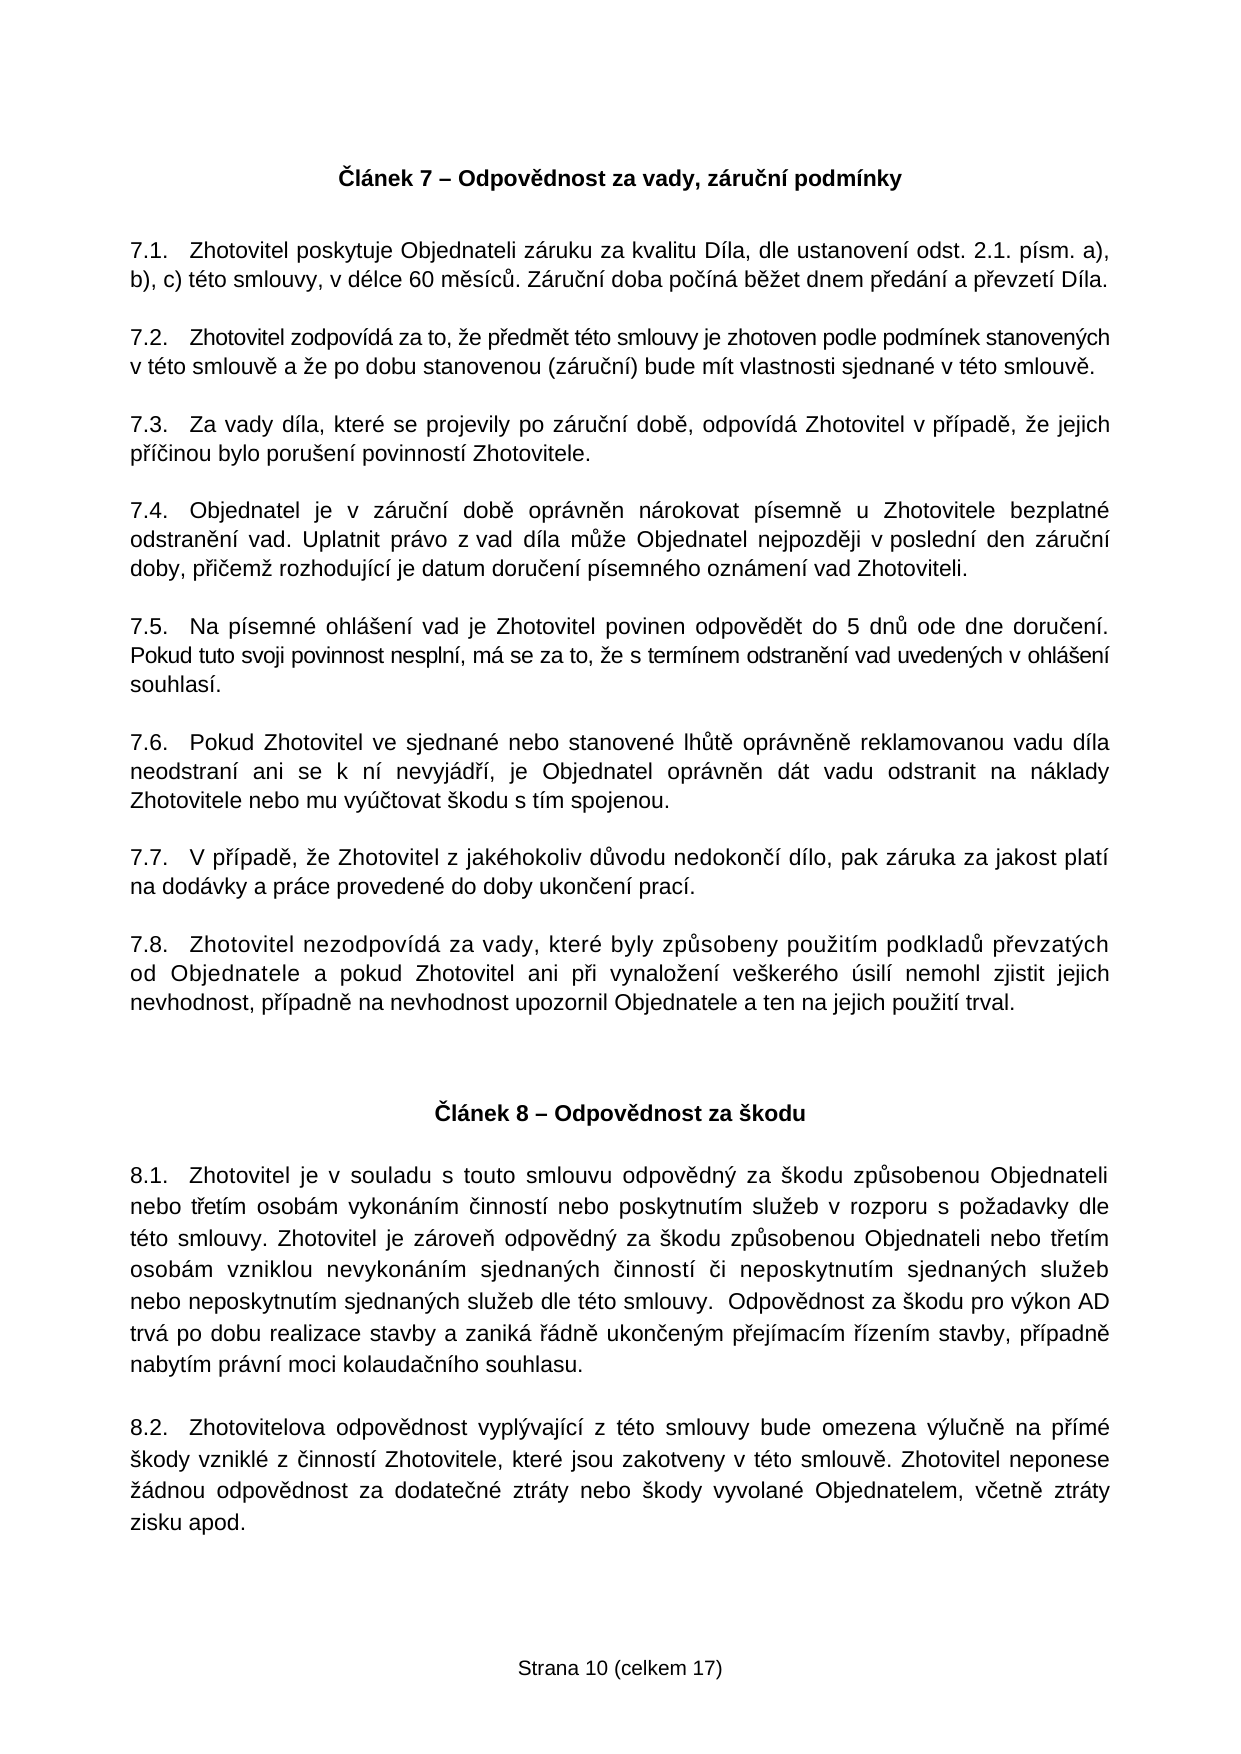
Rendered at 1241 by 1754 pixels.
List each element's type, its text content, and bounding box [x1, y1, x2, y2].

text Článek 8 – Odpovědnost za škodu [130, 1099, 1110, 1126]
list Na písemné ohlášení vad je Zhotovitel povinen odpovědět do 5 dnů ode dne doručení. Pokud tuto svoji povinnost nesplní, má se za to, že s termínem odstranění vad uvedených v ohlášení souhlasí. [130, 613, 1110, 697]
list Zhotovitelova odpovědnost vyplývající z této smlouvy bude omezena výlučně na přímé škody vzniklé z činností Zhotovitele, které jsou zakotveny v této smlouvě. Zhotovitel neponese žádnou odpovědnost za dodatečné ztráty nebo škody vyvolané Objednatelem, včetně ztráty zisku apod. [130, 1414, 1110, 1535]
list Zhotovitel je v souladu s touto smlouvu odpovědný za škodu způsobenou Objednateli nebo třetím osobám vykonáním činností nebo poskytnutím služeb v rozporu s požadavky dle této smlouvy. Zhotovitel je zároveň odpovědný za škodu způsobenou Objednateli nebo třetím osobám vzniklou nevykonáním sjednaných činností či neposkytnutím sjednaných služeb nebo neposkytnutím sjednaných služeb dle této smlouvy. Odpovědnost za škodu pro výkon AD trvá po dobu realizace stavby a zaniká řádně ukončeným přejímacím řízením stavby, případně nabytím právní moci kolaudačního souhlasu. [130, 1162, 1110, 1377]
list Za vady díla, které se projevily po záruční době, odpovídá Zhotovitel v případě, že jejich příčinou bylo porušení povinností Zhotovitele. [130, 411, 1110, 466]
text Článek 7 – Odpovědnost za vady, záruční podmínky [130, 165, 1110, 192]
list Zhotovitel zodpovídá za to, že předmět této smlouvy je zhotoven podle podmínek stanovených v této smlouvě a že po dobu stanovenou (záruční) bude mít vlastnosti sjednané v této smlouvě. [130, 324, 1110, 379]
list Objednatel je v záruční době oprávněn nárokovat písemně u Zhotovitele bezplatné odstranění vad. Uplatnit právo z vad díla může Objednatel nejpozději v poslední den záruční doby, přičemž rozhodující je datum doručení písemného oznámení vad Zhotoviteli. [130, 497, 1110, 582]
list V případě, že Zhotovitel z jakéhokoliv důvodu nedokončí dílo, pak záruka za jakost platí na dodávky a práce provedené do doby ukončení prací. [130, 844, 1110, 900]
list Pokud Zhotovitel ve sjednané nebo stanovené lhůtě oprávněně reklamovanou vadu díla neodstraní ani se k ní nevyjádří, je Objednatel oprávněn dát vadu odstranit na náklady Zhotovitele nebo mu vyúčtovat škodu s tím spojenou. [130, 729, 1110, 813]
list Zhotovitel nezodpovídá za vady, které byly způsobeny použitím podkladů převzatých od Objednatele a pokud Zhotovitel ani při vynaložení veškerého úsilí nemohl zjistit jejich nevhodnost, případně na nevhodnost upozornil Objednatele a ten na jejich použití trval. [130, 931, 1110, 1015]
list Zhotovitel poskytuje Objednateli záruku za kvalitu Díla, dle ustanovení odst. 2.1. písm. a), b), c) této smlouvy, v délce 60 měsíců. Záruční doba počíná běžet dnem předání a převzetí Díla. [130, 237, 1110, 292]
